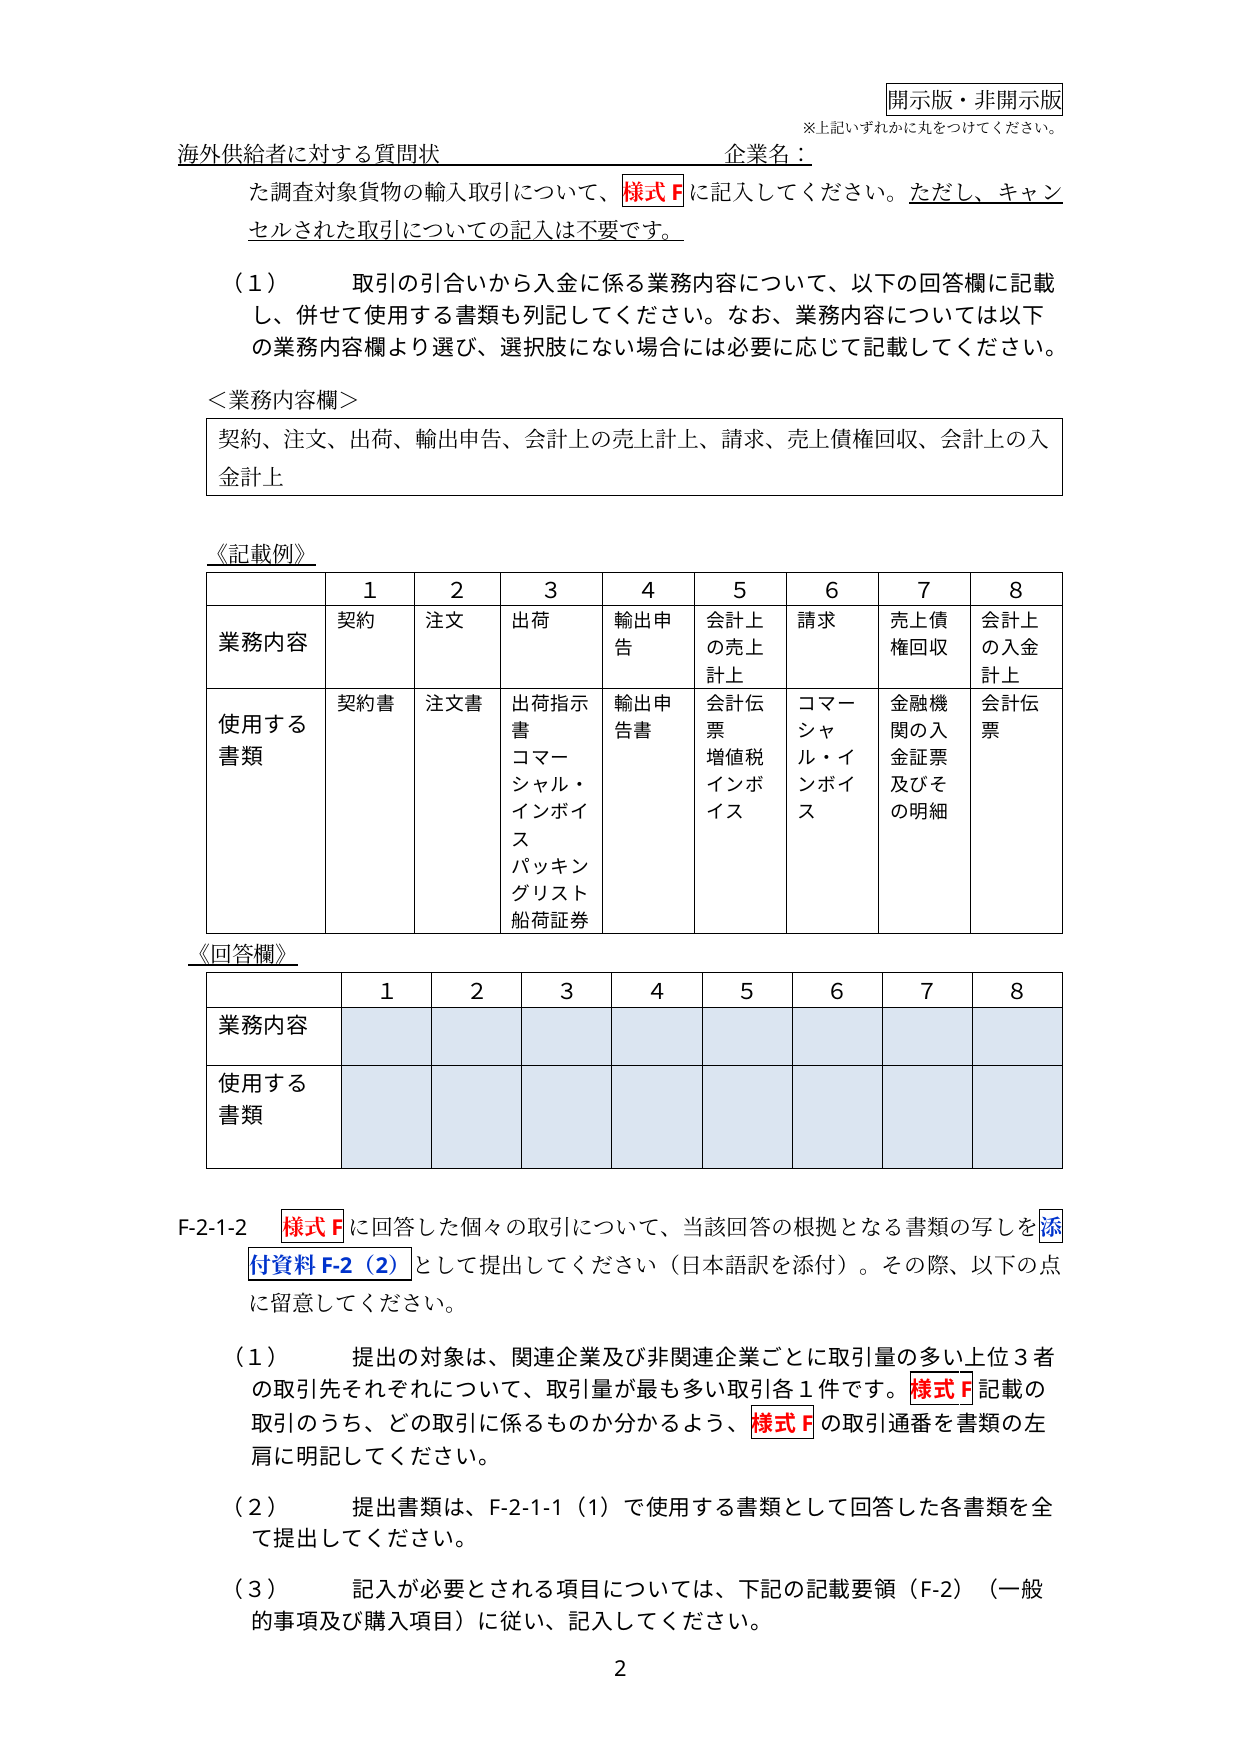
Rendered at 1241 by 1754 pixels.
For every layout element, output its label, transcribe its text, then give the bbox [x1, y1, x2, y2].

text ＜業務内容欄＞ [207, 380, 1063, 418]
table_header ４ [612, 973, 702, 1007]
table_header １ [326, 573, 414, 605]
text 《回答欄》 [177, 934, 1063, 972]
table_header ３ [522, 973, 611, 1007]
table_cell 金融機関の入金証票及びその明細 [879, 689, 970, 933]
table_header ８ [971, 573, 1062, 605]
table_cell [432, 1008, 521, 1065]
table_cell [703, 1066, 792, 1168]
table_header [207, 573, 325, 605]
table_cell 注文書 [415, 689, 500, 933]
table_header ８ [973, 973, 1062, 1007]
table_cell [793, 1066, 882, 1168]
table_cell [612, 1066, 702, 1168]
table_header １ [342, 973, 431, 1007]
table_cell [522, 1066, 611, 1168]
subtitle 様式Fに回答した個々の取引について、当該回答の根拠となる書類の写しを添付資料F-2（2）として提出してください（日本語訳を添付）。その際、以下の点に留意してください。 [177, 1207, 1063, 1321]
table_header ５ [703, 973, 792, 1007]
table_header ６ [787, 573, 878, 605]
table_header ４ [603, 573, 694, 605]
table_cell [432, 1066, 521, 1168]
table_cell 売上債権回収 [879, 606, 970, 687]
table_cell [612, 1008, 702, 1065]
table_cell [522, 1008, 611, 1065]
table_header 契約、注文、出荷、輸出申告、会計上の売上計上、請求、売上債権回収、会計上の入金計上 [207, 419, 1062, 495]
table_cell 業務内容 [207, 606, 325, 687]
table_header [207, 973, 341, 1007]
table_cell 会計伝票 増値税インボイス [695, 689, 786, 933]
table_cell 注文 [415, 606, 500, 687]
list 提出書類は、F-2-1-1（1）で使用する書類として回答した各書類を全て提出してください。 [222, 1489, 1063, 1553]
table_header ２ [432, 973, 521, 1007]
table_cell 会計上の入金計上 [971, 606, 1062, 687]
table_cell 使用する書類 [207, 1066, 341, 1168]
list 取引の引合いから入金に係る業務内容について、以下の回答欄に記載し、併せて使用する書類も列記してください。なお、業務内容については以下の業務内容欄より選び、選択肢にない場合には必要に応じて記載してください。 [222, 266, 1063, 361]
table_cell コマーシャル・インボイス [787, 689, 878, 933]
text 《記載例》 [207, 534, 1063, 572]
table_cell [883, 1008, 972, 1065]
table_cell 使用する書類 [207, 689, 325, 933]
table_header ２ [415, 573, 500, 605]
table_header ６ [793, 973, 882, 1007]
list 提出の対象は、関連企業及び非関連企業ごとに取引量の多い上位３者の取引先それぞれについて、取引量が最も多い取引各１件です。様式F記載の取引のうち、どの取引に係るものか分かるよう、様式Fの取引通番を書類の左肩に明記してください。 [222, 1340, 1063, 1471]
table_header ５ [695, 573, 786, 605]
table_cell [973, 1066, 1062, 1168]
table_header ７ [879, 573, 970, 605]
table_cell 出荷 [501, 606, 602, 687]
table_cell [793, 1008, 882, 1065]
table_header ３ [501, 573, 602, 605]
table_header ７ [883, 973, 972, 1007]
table_cell [973, 1008, 1062, 1065]
table_cell [703, 1008, 792, 1065]
table_cell [883, 1066, 972, 1168]
table_cell 会計上の売上計上 [695, 606, 786, 687]
table_cell 出荷指示書 コマーシャル・インボイス パッキングリスト 船荷証券 [501, 689, 602, 933]
table_cell 契約 [326, 606, 414, 687]
table_cell 輸出申告 [603, 606, 694, 687]
table_cell 請求 [787, 606, 878, 687]
table_cell 業務内容 [207, 1008, 341, 1065]
table_cell 会計伝票 [971, 689, 1062, 933]
table_cell [342, 1008, 431, 1065]
table_cell [342, 1066, 431, 1168]
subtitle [177, 172, 1063, 247]
list 記入が必要とされる項目については、下記の記載要領（F-2）（一般的事項及び購入項目）に従い、記入してください。 [222, 1572, 1063, 1635]
table_cell 輸出申告書 [603, 689, 694, 933]
table_cell 契約書 [326, 689, 414, 933]
